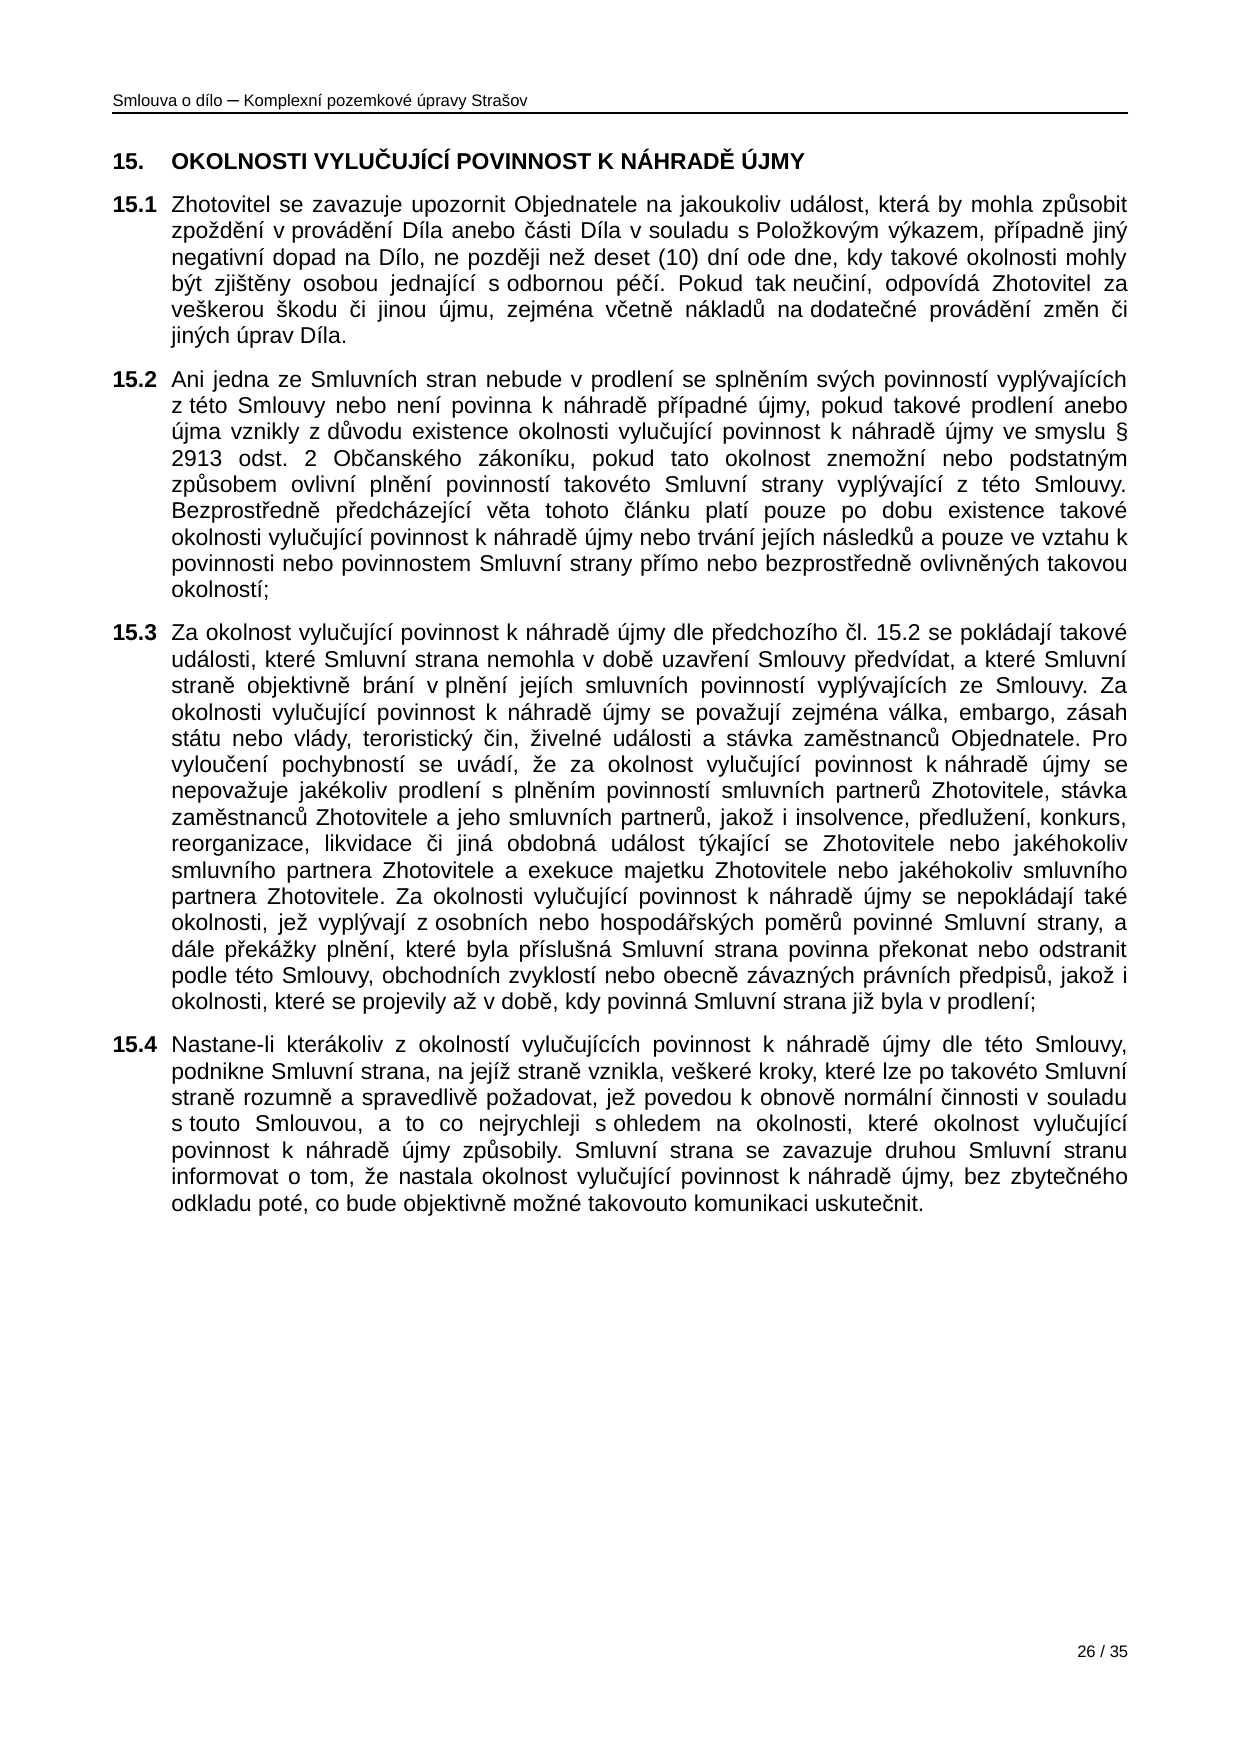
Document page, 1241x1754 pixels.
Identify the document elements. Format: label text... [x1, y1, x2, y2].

text Nastane-li kterákoliv z okolností vylučujících povinnost k náhradě újmy dle této Smlouvy, podnikne Smluvní strana, na jejíž straně vznikla, veškeré kroky, které lze po takovéto Smluvní straně rozumně a spravedlivě požadovat, jež povedou k obnově normální činnosti v souladu s touto Smlouvou, a to co nejrychleji s ohledem na okolnosti, které okolnost vylučující povinnost k náhradě újmy způsobily. Smluvní strana se zavazuje druhou Smluvní stranu informovat o tom, že nastala okolnost vylučující povinnost k náhradě újmy, bez zbytečného odkladu poté, co bude objektivně možné takovouto komunikaci uskutečnit. [112, 1031, 1128, 1216]
text Okolnosti vylučující povinnost k náhradě újmy [112, 148, 1128, 174]
text Zhotovitel se zavazuje upozornit Objednatele na jakoukoliv událost, která by mohla způsobit zpoždění v provádění Díla anebo části Díla v souladu s Položkovým výkazem, případně jiný negativní dopad na Dílo, ne později než deset (10) dní ode dne, kdy takové okolnosti mohly být zjištěny osobou jednající s odbornou péčí. Pokud tak neučiní, odpovídá Zhotovitel za veškerou škodu či jinou újmu, zejména včetně nákladů na dodatečné provádění změn či jiných úprav Díla. [112, 191, 1128, 349]
text Ani jedna ze Smluvních stran nebude v prodlení se splněním svých povinností vyplývajících z této Smlouvy nebo není povinna k náhradě případné újmy, pokud takové prodlení anebo újma vznikly z důvodu existence okolnosti vylučující povinnost k náhradě újmy ve smyslu § 2913 odst. 2 Občanského zákoníku, pokud tato okolnost znemožní nebo podstatným způsobem ovlivní plnění povinností takovéto Smluvní strany vyplývající z této Smlouvy. Bezprostředně předcházející věta tohoto článku platí pouze po dobu existence takové okolnosti vylučující povinnost k náhradě újmy nebo trvání jejích následků a pouze ve vztahu k povinnosti nebo povinnostem Smluvní strany přímo nebo bezprostředně ovlivněných takovou okolností; [112, 366, 1128, 603]
text Za okolnost vylučující povinnost k náhradě újmy dle předchozího čl. 15.2 se pokládají takové události, které Smluvní strana nemohla v době uzavření Smlouvy předvídat, a které Smluvní straně objektivně brání v plnění jejích smluvních povinností vyplývajících ze Smlouvy. Za okolnosti vylučující povinnost k náhradě újmy se považují zejména válka, embargo, zásah státu nebo vlády, teroristický čin, živelné události a stávka zaměstnanců Objednatele. Pro vyloučení pochybností se uvádí, že za okolnost vylučující povinnost k náhradě újmy se nepovažuje jakékoliv prodlení s plněním povinností smluvních partnerů Zhotovitele, stávka zaměstnanců Zhotovitele a jeho smluvních partnerů, jakož i insolvence, předlužení, konkurs, reorganizace, likvidace či jiná obdobná událost týkající se Zhotovitele nebo jakéhokoliv smluvního partnera Zhotovitele a exekuce majetku Zhotovitele nebo jakéhokoliv smluvního partnera Zhotovitele. Za okolnosti vylučující povinnost k náhradě újmy se nepokládají také okolnosti, jež vyplývají z osobních nebo hospodářských poměrů povinné Smluvní strany, a dále překážky plnění, které byla příslušná Smluvní strana povinna překonat nebo odstranit podle této Smlouvy, obchodních zvyklostí nebo obecně závazných právních předpisů, jakož i okolnosti, které se projevily až v době, kdy povinná Smluvní strana již byla v prodlení; [112, 619, 1128, 1015]
